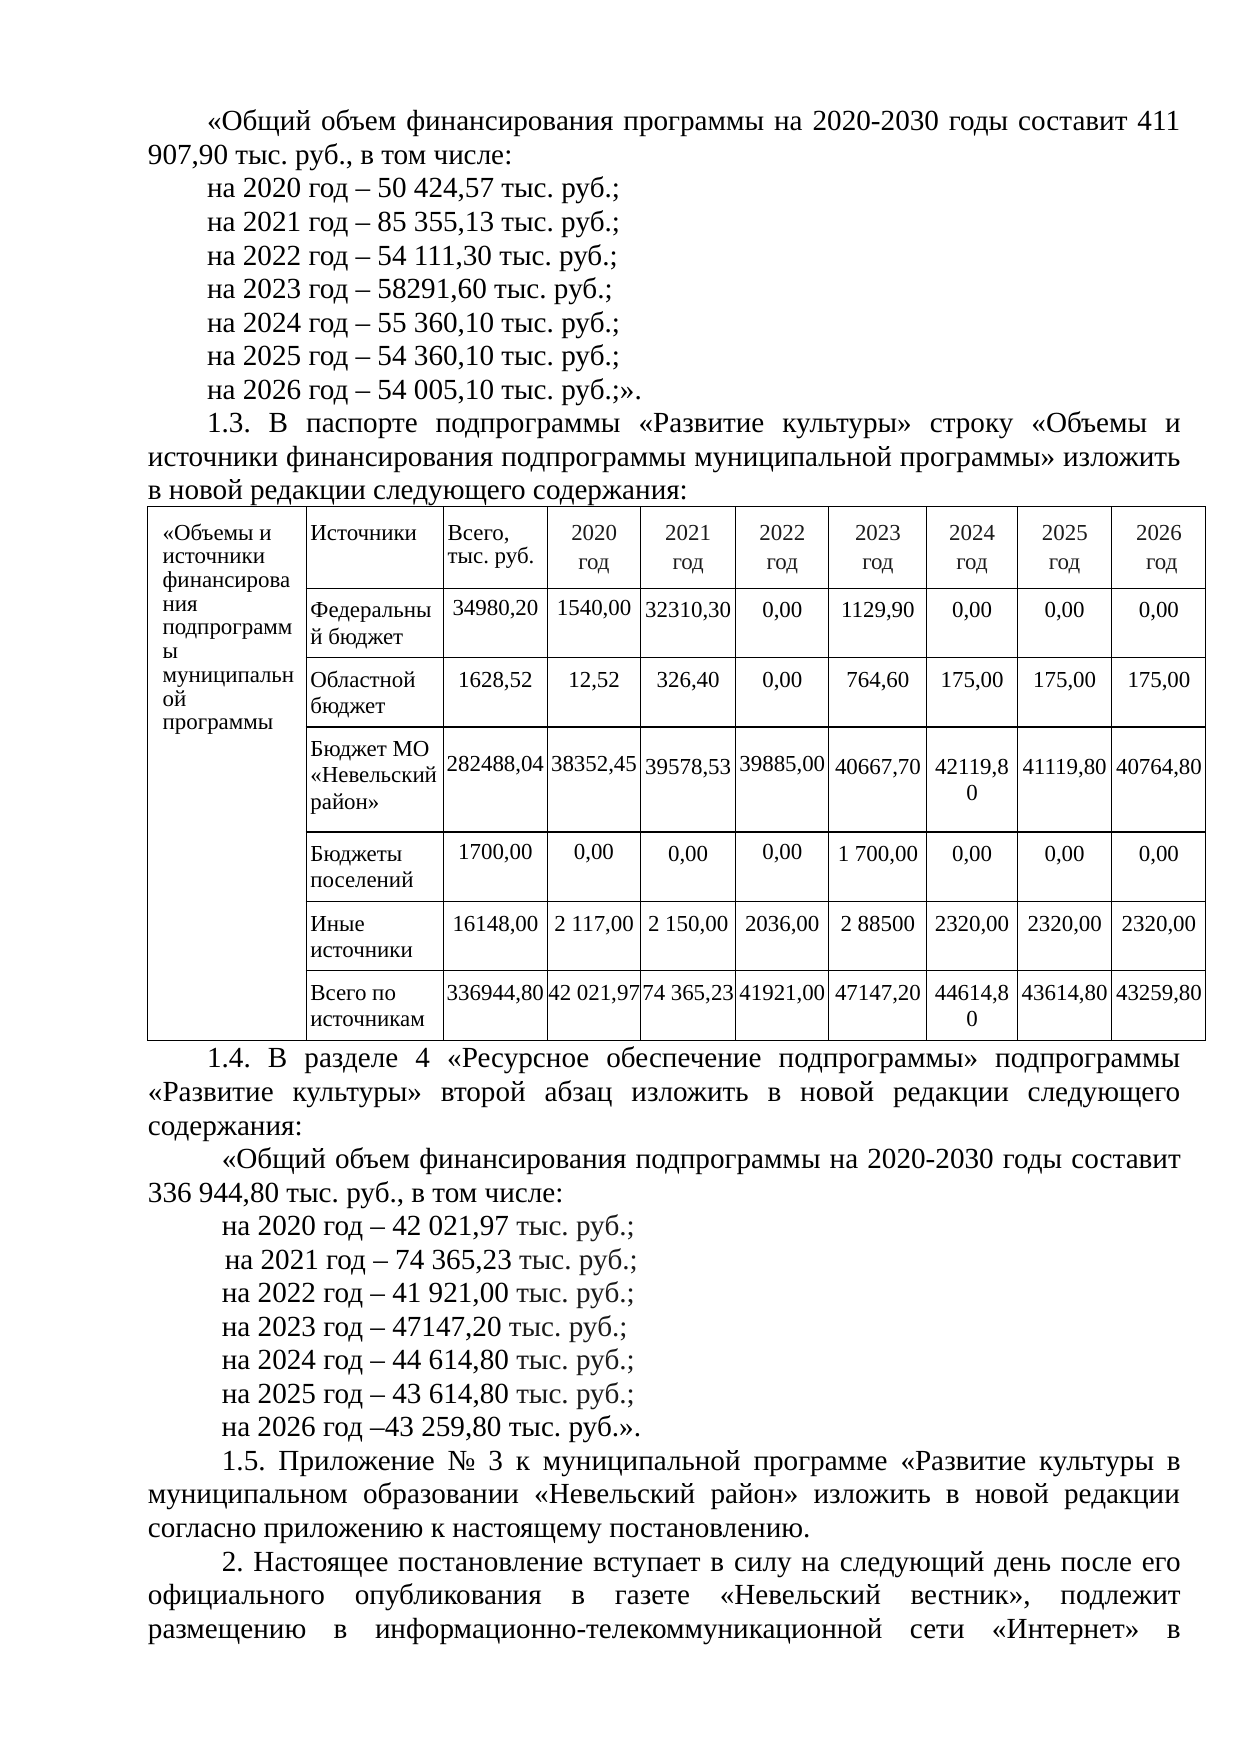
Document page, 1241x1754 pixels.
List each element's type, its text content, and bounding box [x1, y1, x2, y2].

table_cell 16148,00 [444, 902, 547, 970]
table_cell 0,00 [927, 833, 1017, 901]
table_header 2026 год [1112, 507, 1205, 588]
table_header Источники [307, 507, 443, 588]
table_header 2025 год [1018, 507, 1111, 588]
table_cell 1129,90 [829, 589, 926, 657]
table_cell 40667,70 [829, 728, 926, 831]
table_cell 2320,00 [1018, 902, 1111, 970]
table_header 2020 год [548, 507, 640, 588]
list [148, 1544, 1181, 1644]
table_header Всего, тыс. руб. [444, 507, 547, 588]
table_cell Областной бюджет [307, 658, 443, 726]
table_cell 34980,20 [444, 589, 547, 657]
table_cell 0,00 [736, 589, 828, 657]
table_cell 40764,80 [1112, 728, 1205, 831]
table_header «Объемы и источники финансирования подпрограммы муниципальной программы [148, 507, 306, 1039]
text 1.5. Приложение № 3 к муниципальной программе «Развитие культуры в муниципальном образовании «Невельский район» изложить в новой редакции согласно приложению к настоящему постановлению. [148, 1443, 1181, 1544]
table_cell 1700,00 [444, 833, 547, 901]
list на 2022 год – 41 921,00 тыс. руб.; [222, 1275, 1181, 1309]
list на 2026 год – 54 005,10 тыс. руб.;». [148, 372, 1181, 405]
table_cell Иные источники [307, 902, 443, 970]
table_header 2022 год [736, 507, 828, 588]
list «Общий объем финансирования подпрограммы на 2020-2030 годы составит 336 944,80 тыс. руб., в том числе: [148, 1141, 1181, 1208]
table_cell 1 700,00 [829, 833, 926, 901]
table_cell Бюджет МО «Невельский район» [307, 728, 443, 831]
list на 2021 год – 85 355,13 тыс. руб.; [207, 204, 1181, 238]
table_cell 336944,80 [444, 971, 547, 1039]
table_cell 2036,00 [736, 902, 828, 970]
table_cell Бюджеты поселений [307, 833, 443, 901]
table_cell 43259,80 [1112, 971, 1205, 1039]
table_cell 0,00 [1018, 589, 1111, 657]
table_cell 0,00 [641, 833, 735, 901]
table_cell 74 365,23 [641, 971, 735, 1039]
list 1.3. В паспорте подпрограммы «Развитие культуры» строку «Объемы и источники финансирования подпрограммы муниципальной программы» изложить в новой редакции следующего содержания: [148, 405, 1181, 506]
table_cell 0,00 [927, 589, 1017, 657]
table_cell 1628,52 [444, 658, 547, 726]
table_cell 42 021,97 [548, 971, 640, 1039]
table_cell 47147,20 [829, 971, 926, 1039]
table_cell 326,40 [641, 658, 735, 726]
list на 2025 год – 54 360,10 тыс. руб.; [148, 338, 1181, 372]
list на 2021 год – 74 365,23 тыс. руб.; [224, 1242, 1181, 1275]
table_cell 43614,80 [1018, 971, 1111, 1039]
list на 2020 год – 42 021,97 тыс. руб.; [222, 1208, 1181, 1242]
list «Общий объем финансирования программы на 2020-2030 годы составит 411 907,90 тыс. руб., в том числе: [148, 103, 1181, 171]
list на 2024 год – 55 360,10 тыс. руб.; [207, 305, 1181, 338]
list 1.4. В разделе 4 «Ресурсное обеспечение подпрограммы» подпрограммы «Развитие культуры» второй абзац изложить в новой редакции следующего содержания: [148, 1041, 1181, 1141]
table_cell 0,00 [1112, 589, 1205, 657]
table_cell 0,00 [736, 833, 828, 901]
table_cell 0,00 [736, 658, 828, 726]
table_cell 44614,80 [927, 971, 1017, 1039]
table_cell 41921,00 [736, 971, 828, 1039]
table_cell 2 117,00 [548, 902, 640, 970]
table_cell 2320,00 [1112, 902, 1205, 970]
table_cell 175,00 [1112, 658, 1205, 726]
table_header 2023 год [829, 507, 926, 588]
table_cell 282488,04 [444, 728, 547, 831]
list на 2026 год –43 259,80 тыс. руб.». [148, 1409, 1181, 1443]
table_cell 1540,00 [548, 589, 640, 657]
table_cell 0,00 [1112, 833, 1205, 901]
table_cell 38352,45 [548, 728, 640, 831]
table_cell 764,60 [829, 658, 926, 726]
table_header 2021 год [641, 507, 735, 588]
table_cell 39578,53 [641, 728, 735, 831]
table_cell 2 88500 [829, 902, 926, 970]
list на 2024 год – 44 614,80 тыс. руб.; [222, 1342, 1181, 1376]
table_cell Всего по источникам [307, 971, 443, 1039]
table_cell 41119,80 [1018, 728, 1111, 831]
list на 2022 год – 54 111,30 тыс. руб.; [207, 238, 1181, 271]
table_cell 12,52 [548, 658, 640, 726]
table_cell 32310,30 [641, 589, 735, 657]
table_cell 39885,00 [736, 728, 828, 831]
table_cell 2 150,00 [641, 902, 735, 970]
table_cell 175,00 [927, 658, 1017, 726]
table_cell 2320,00 [927, 902, 1017, 970]
table_header 2024 год [927, 507, 1017, 588]
list на 2020 год – 50 424,57 тыс. руб.; [207, 171, 1181, 204]
table_cell Федеральный бюджет [307, 589, 443, 657]
list на 2023 год – 58291,60 тыс. руб.; [207, 271, 1181, 305]
list на 2025 год – 43 614,80 тыс. руб.; [222, 1376, 1181, 1409]
list на 2023 год – 47147,20 тыс. руб.; [222, 1309, 1181, 1342]
table_cell 42119,80 [927, 728, 1017, 831]
table_cell 0,00 [1018, 833, 1111, 901]
table_cell 0,00 [548, 833, 640, 901]
table_cell 175,00 [1018, 658, 1111, 726]
